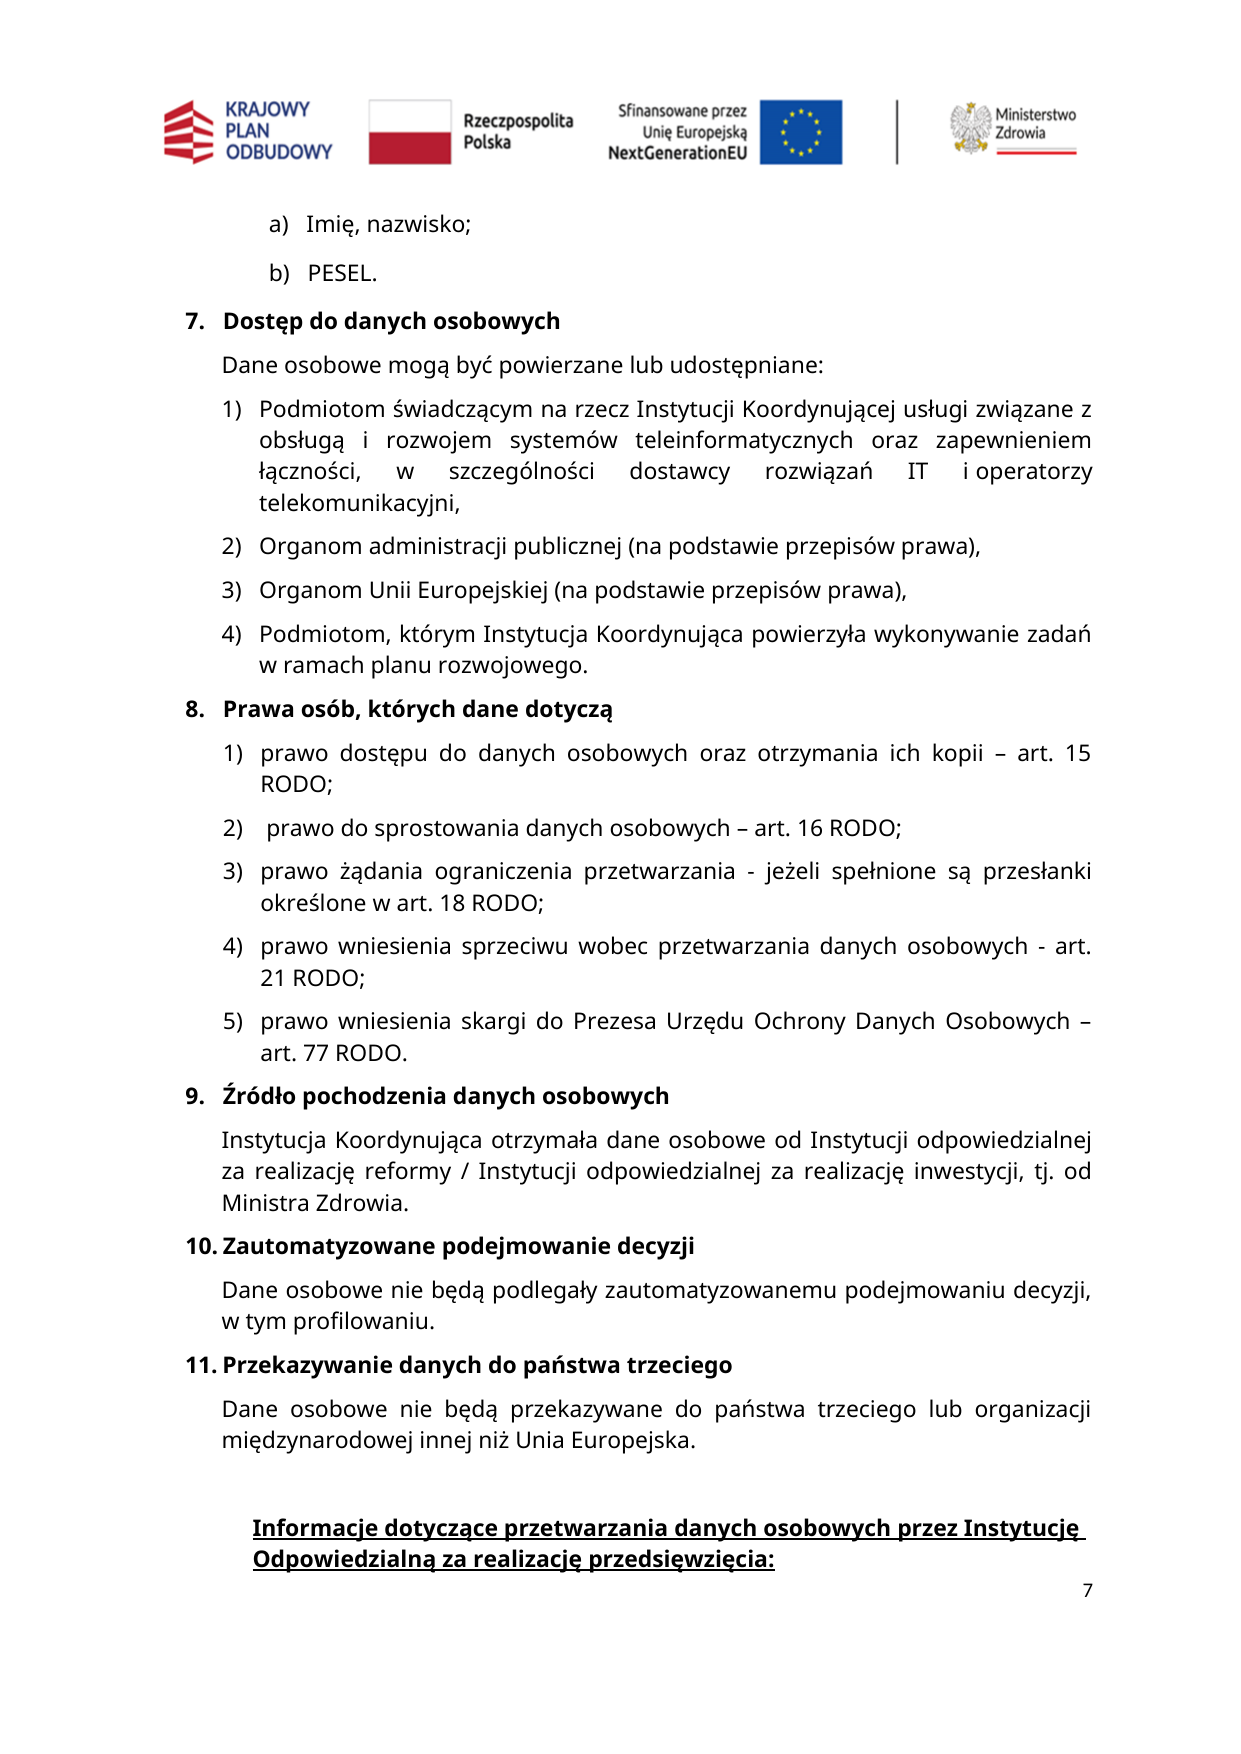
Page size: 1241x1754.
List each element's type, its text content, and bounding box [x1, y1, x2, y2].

list prawo wniesienia sprzeciwu wobec przetwarzania danych osobowych - art. 21 RODO; [223, 930, 1093, 993]
list Dostęp do danych osobowych [185, 305, 1093, 337]
text b) PESEL. [195, 257, 1093, 288]
text Dane osobowe mogą być powierzane lub udostępniane: [148, 349, 1093, 380]
text Dane osobowe nie będą podlegały zautomatyzowanemu podejmowaniu decyzji, w tym profilowaniu. [221, 1274, 1093, 1337]
list Prawa osób, których dane dotyczą [185, 693, 1093, 724]
list prawo do sprostowania danych osobowych – art. 16 RODO; [223, 812, 1093, 843]
list prawo wniesienia skargi do Prezesa Urzędu Ochrony Danych Osobowych – art. 77 RODO. [223, 1005, 1093, 1068]
list Przekazywanie danych do państwa trzeciego [185, 1349, 1093, 1380]
list prawo dostępu do danych osobowych oraz otrzymania ich kopii – art. 15 RODO; [223, 737, 1093, 799]
list Informacje dotyczące przetwarzania danych osobowych przez Instytucję Odpowiedzialną za realizację przedsięwzięcia: [252, 1512, 1093, 1574]
picture [147, 73, 1096, 184]
list Podmiotom świadczącym na rzecz Instytucji Koordynującej usługi związane z obsługą i rozwojem systemów teleinformatycznych oraz zapewnieniem łączności, w szczególności dostawcy rozwiązań IT i operatorzy telekomunikacyjni, [221, 393, 1093, 518]
list Organom administracji publicznej (na podstawie przepisów prawa), [221, 530, 1093, 562]
text a) Imię, nazwisko; [195, 208, 1093, 240]
list Zautomatyzowane podejmowanie decyzji [185, 1230, 1093, 1262]
list Źródło pochodzenia danych osobowych [185, 1080, 1093, 1112]
list Organom Unii Europejskiej (na podstawie przepisów prawa), [221, 574, 1093, 605]
list Podmiotom, którym Instytucja Koordynująca powierzyła wykonywanie zadań w ramach planu rozwojowego. [221, 618, 1093, 680]
list prawo żądania ograniczenia przetwarzania - jeżeli spełnione są przesłanki określone w art. 18 RODO; [223, 855, 1093, 918]
text Dane osobowe nie będą przekazywane do państwa trzeciego lub organizacji międzynarodowej innej niż Unia Europejska. [221, 1393, 1093, 1455]
text Instytucja Koordynująca otrzymała dane osobowe od Instytucji odpowiedzialnej za realizację reformy / Instytucji odpowiedzialnej za realizację inwestycji, tj. od Ministra Zdrowia. [221, 1124, 1093, 1218]
